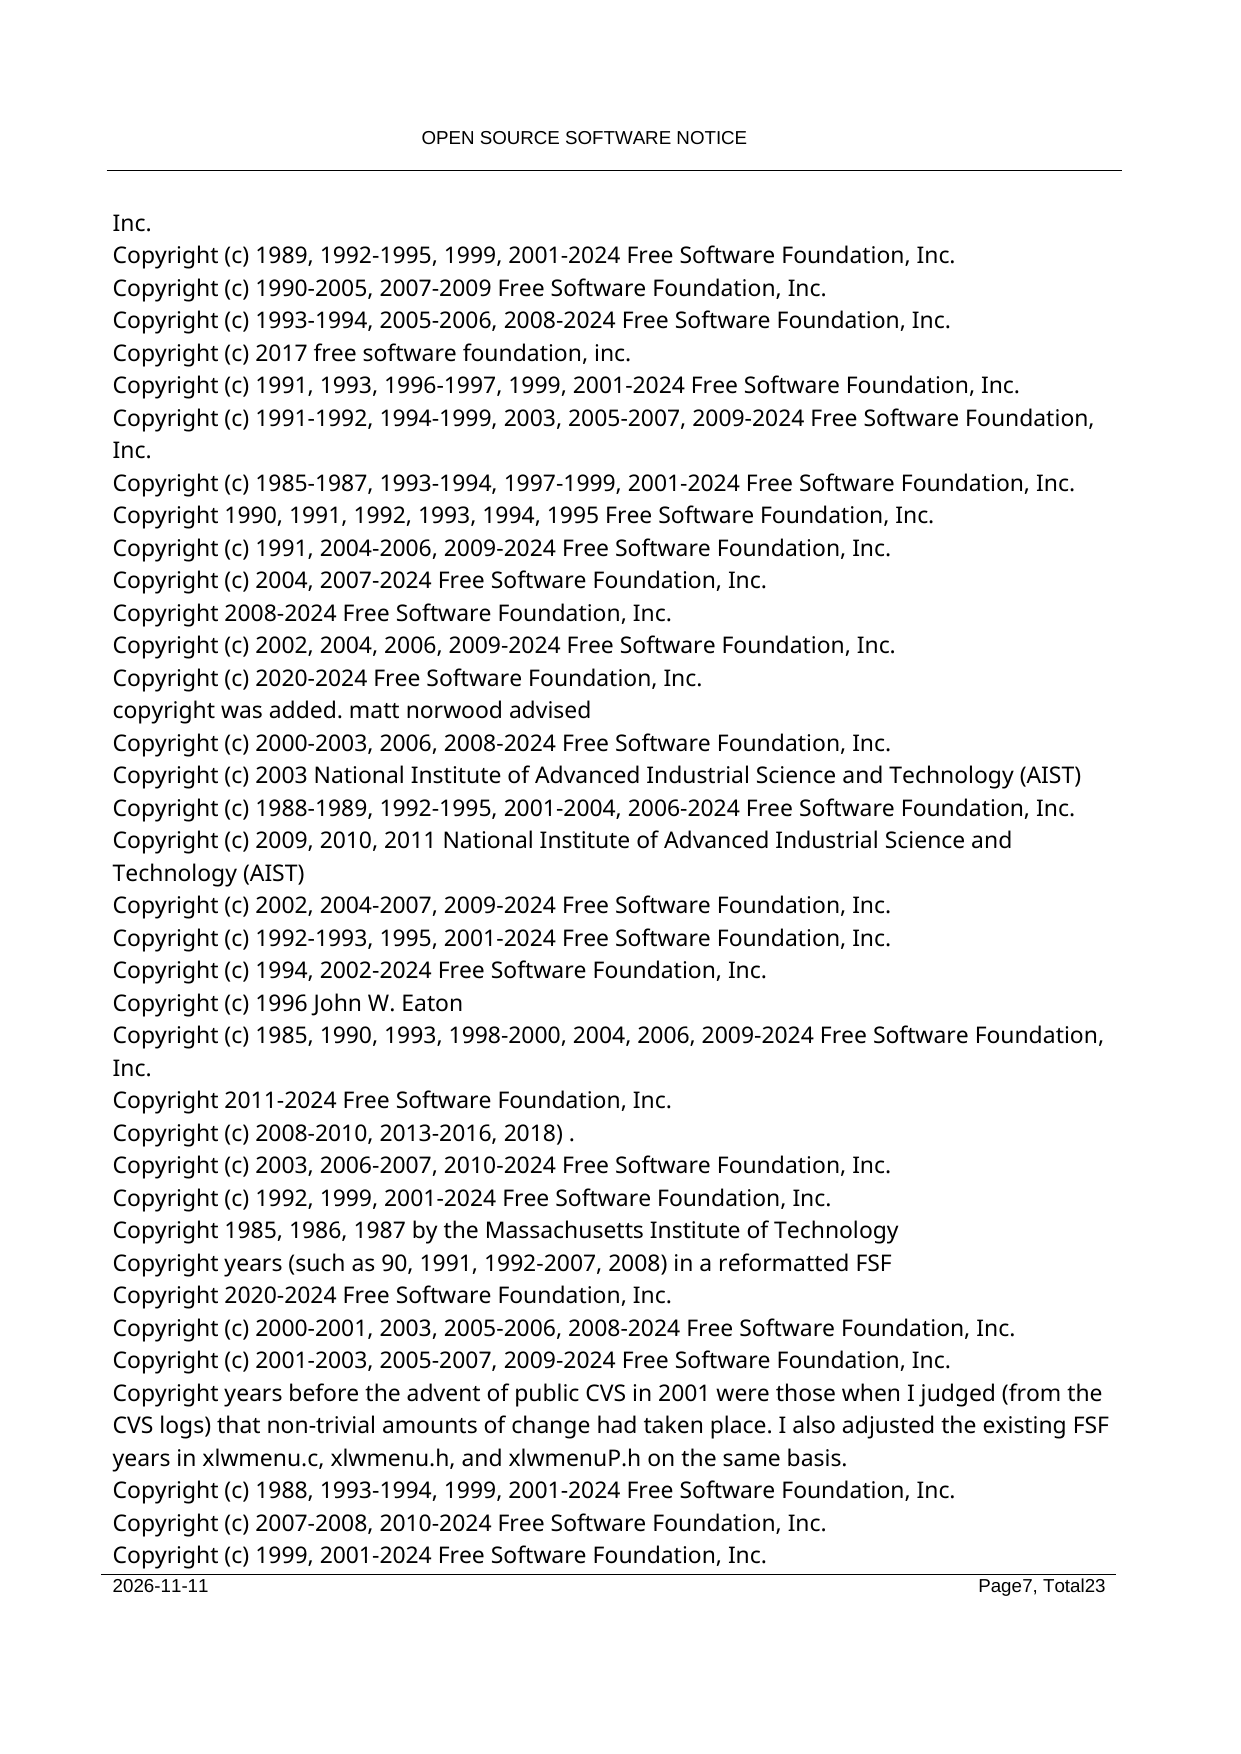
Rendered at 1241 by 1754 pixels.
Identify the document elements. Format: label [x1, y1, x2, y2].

text [112, 206, 1128, 1571]
